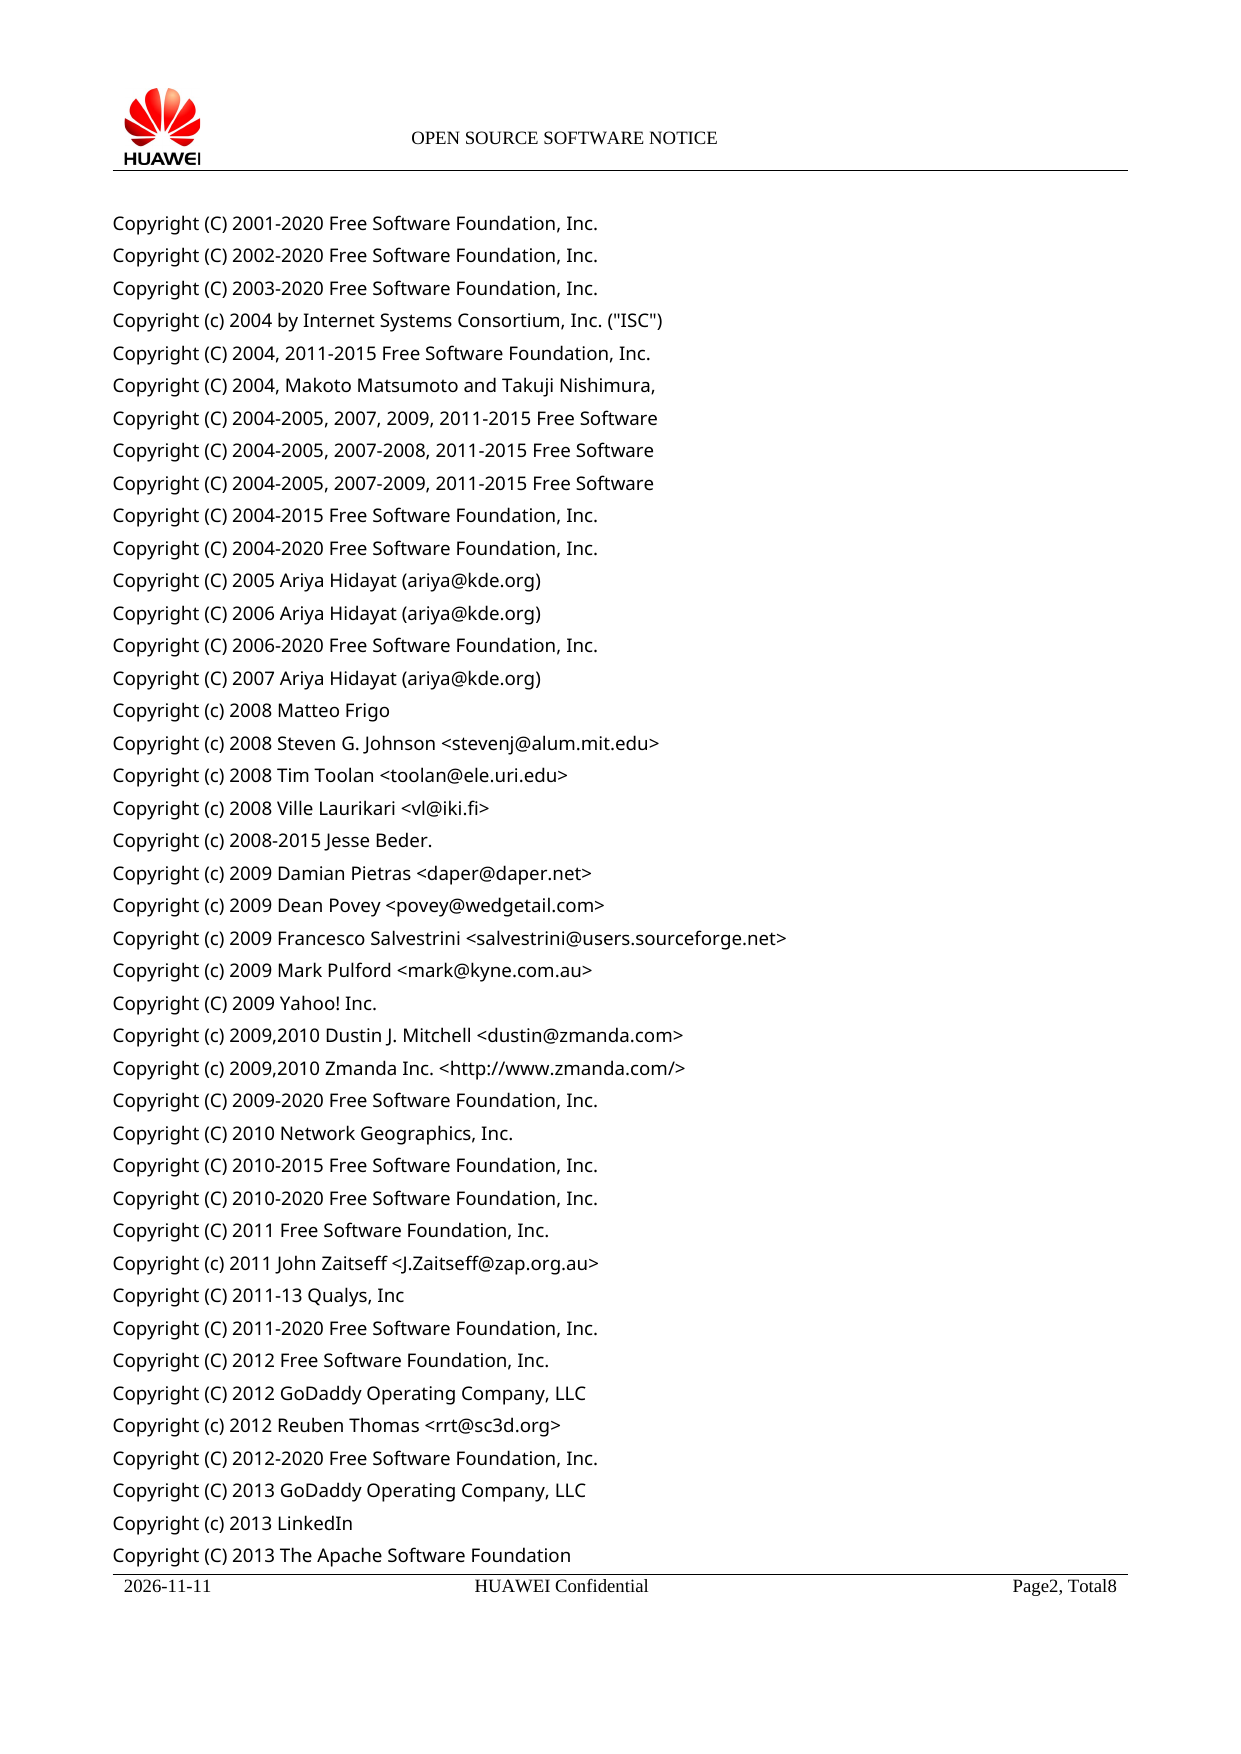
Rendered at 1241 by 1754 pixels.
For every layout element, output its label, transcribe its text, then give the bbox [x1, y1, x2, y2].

text Copyright (C) 2005 Ariya Hidayat (ariya@kde.org) [112, 564, 1128, 596]
text Copyright (C) 2006-2020 Free Software Foundation, Inc. [112, 629, 1128, 661]
text Copyright (c) 2009,2010 Dustin J. Mitchell <dustin@zmanda.com> [112, 1019, 1128, 1051]
text Copyright (c) 2011 John Zaitseff <J.Zaitseff@zap.org.au> [112, 1246, 1128, 1279]
text Copyright (C) 2009 Yahoo! Inc. [112, 986, 1128, 1019]
text Copyright (C) 2004, Makoto Matsumoto and Takuji Nishimura, [112, 369, 1128, 401]
text Copyright (C) 2010-2020 Free Software Foundation, Inc. [112, 1181, 1128, 1214]
text Copyright (c) 2009 Dean Povey <povey@wedgetail.com> [112, 889, 1128, 921]
text Copyright (C) 2004-2005, 2007-2009, 2011-2015 Free Software [112, 466, 1128, 499]
text Copyright (C) 2003-2020 Free Software Foundation, Inc. [112, 271, 1128, 304]
text Copyright (C) 2011-2020 Free Software Foundation, Inc. [112, 1311, 1128, 1344]
text Copyright (c) 2012 Reuben Thomas <rrt@sc3d.org> [112, 1409, 1128, 1441]
text Copyright (C) 2001-2020 Free Software Foundation, Inc. [112, 206, 1128, 239]
text Copyright (C) 2010-2015 Free Software Foundation, Inc. [112, 1149, 1128, 1181]
text Copyright (C) 2011 Free Software Foundation, Inc. [112, 1214, 1128, 1246]
text Copyright (C) 2004-2015 Free Software Foundation, Inc. [112, 499, 1128, 531]
text Copyright (c) 2008 Ville Laurikari <vl@iki.fi> [112, 791, 1128, 824]
text Copyright (c) 2009 Damian Pietras <daper@daper.net> [112, 856, 1128, 889]
text Copyright (C) 2004, 2011-2015 Free Software Foundation, Inc. [112, 336, 1128, 369]
text Copyright (C) 2004-2020 Free Software Foundation, Inc. [112, 531, 1128, 564]
text Copyright (C) 2002-2020 Free Software Foundation, Inc. [112, 239, 1128, 271]
text Copyright (c) 2008 Steven G. Johnson <stevenj@alum.mit.edu> [112, 726, 1128, 759]
picture [124, 88, 201, 165]
text Copyright (c) 2009 Mark Pulford <mark@kyne.com.au> [112, 954, 1128, 986]
text Copyright (C) 2013 The Apache Software Foundation [112, 1539, 1128, 1571]
text Copyright (C) 2009-2020 Free Software Foundation, Inc. [112, 1084, 1128, 1116]
text Copyright (c) 2008-2015 Jesse Beder. [112, 824, 1128, 856]
text Copyright (c) 2009,2010 Zmanda Inc. <http://www.zmanda.com/> [112, 1051, 1128, 1084]
text Copyright (C) 2004-2005, 2007, 2009, 2011-2015 Free Software [112, 401, 1128, 434]
text Copyright (c) 2009 Francesco Salvestrini <salvestrini@users.sourceforge.net> [112, 921, 1128, 954]
text Copyright (C) 2007 Ariya Hidayat (ariya@kde.org) [112, 661, 1128, 694]
text Copyright (C) 2012 GoDaddy Operating Company, LLC [112, 1376, 1128, 1409]
text Copyright (C) 2010 Network Geographics, Inc. [112, 1116, 1128, 1149]
text Copyright (c) 2004 by Internet Systems Consortium, Inc. ("ISC") [112, 304, 1128, 336]
text Copyright (C) 2011-13 Qualys, Inc [112, 1279, 1128, 1311]
text Copyright (c) 2008 Matteo Frigo [112, 694, 1128, 726]
text Copyright (c) 2013 LinkedIn [112, 1506, 1128, 1539]
text Copyright (C) 2012 Free Software Foundation, Inc. [112, 1344, 1128, 1376]
text Copyright (C) 2004-2005, 2007-2008, 2011-2015 Free Software [112, 434, 1128, 466]
text Copyright (c) 2008 Tim Toolan <toolan@ele.uri.edu> [112, 759, 1128, 791]
text Copyright (C) 2013 GoDaddy Operating Company, LLC [112, 1474, 1128, 1506]
text Copyright (C) 2006 Ariya Hidayat (ariya@kde.org) [112, 596, 1128, 629]
text Copyright (C) 2012-2020 Free Software Foundation, Inc. [112, 1441, 1128, 1474]
